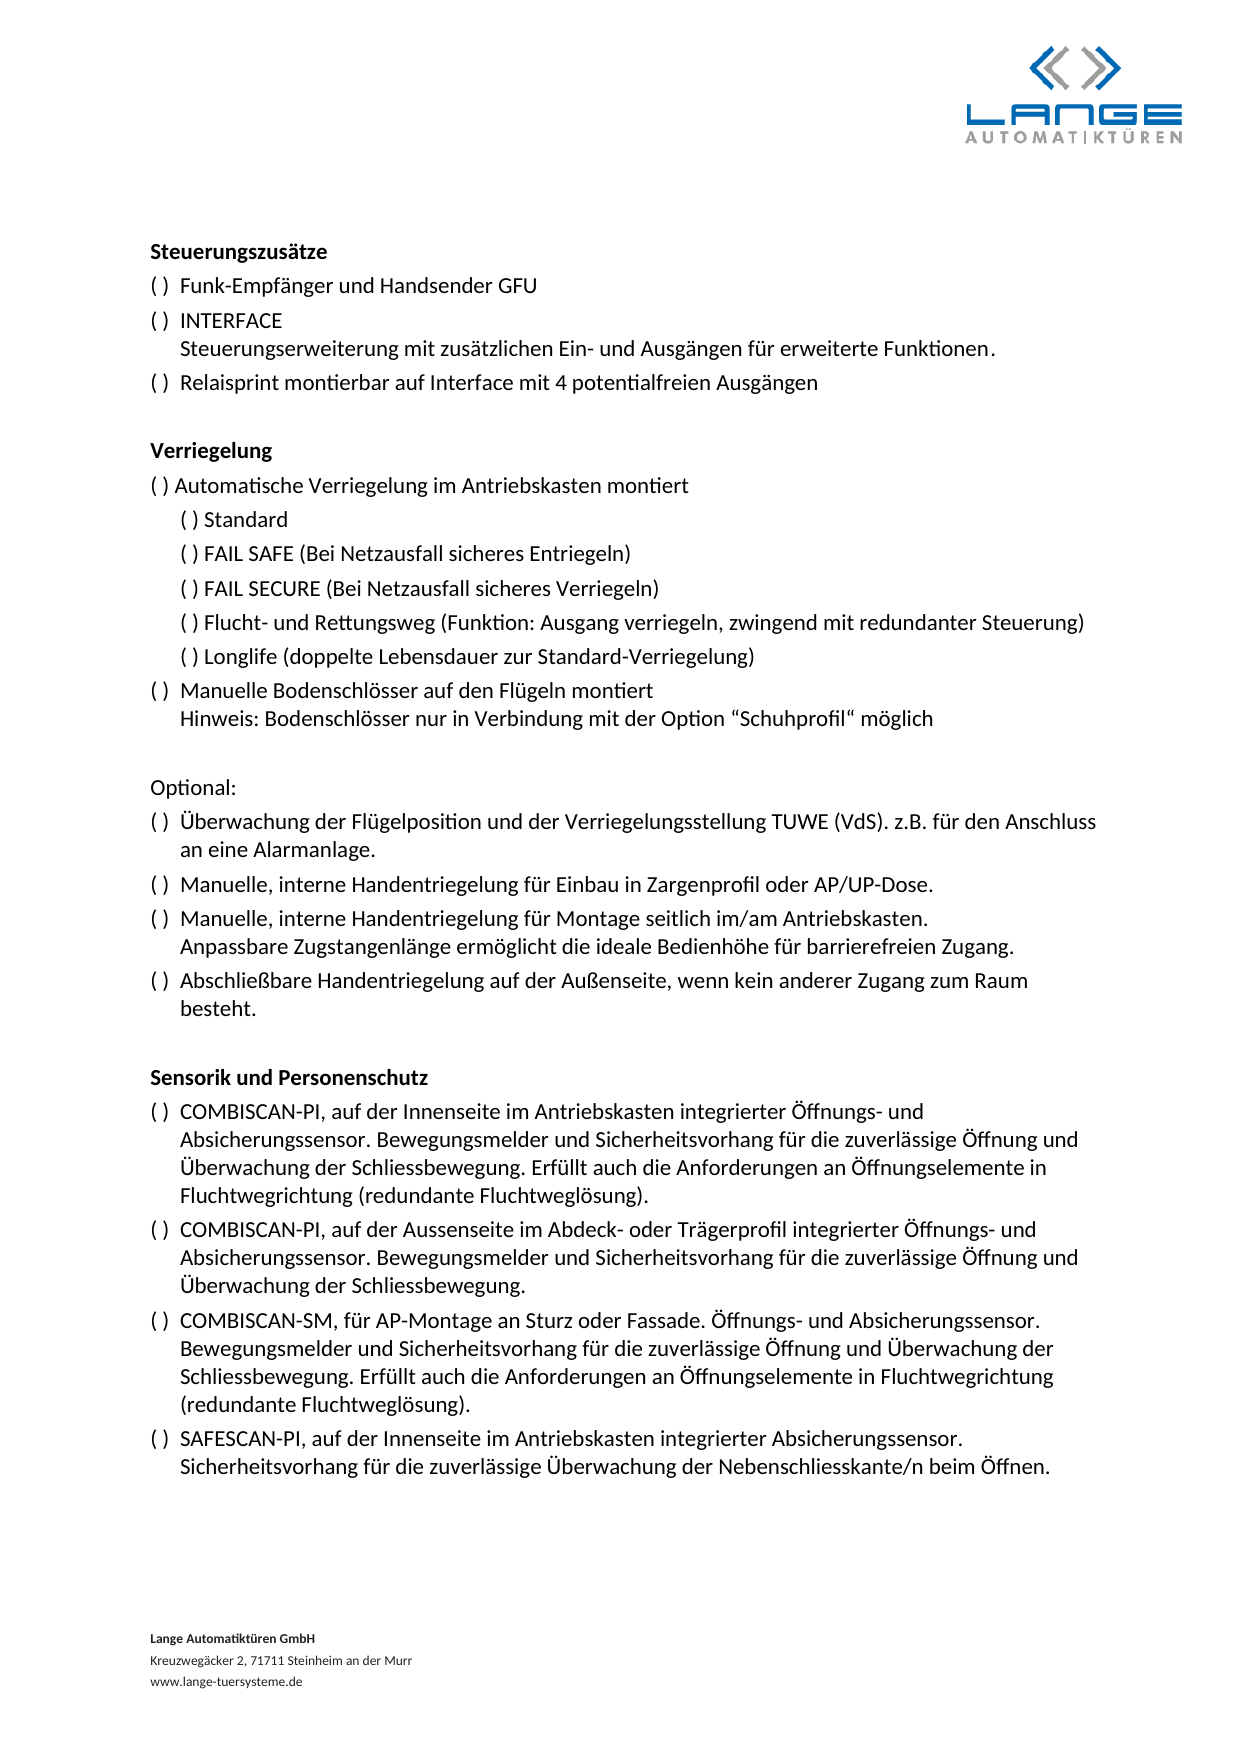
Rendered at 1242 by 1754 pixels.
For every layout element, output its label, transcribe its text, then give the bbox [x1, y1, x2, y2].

text ( ) Manuelle, interne Handentriegelung für Einbau in Zargenprofil oder AP/UP-Dose. [150, 870, 1108, 898]
text ( ) Abschließbare Handentriegelung auf der Außenseite, wenn kein anderer Zugang zum Raum besteht. [150, 966, 1108, 1022]
text ( ) SAFESCAN-PI, auf der Innenseite im Antriebskasten integrierter Absicherungssensor. Sicherheitsvorhang für die zuverlässige Überwachung der Nebenschliesskante/n beim Öffnen. [150, 1424, 1108, 1480]
picture [917, 18, 1220, 163]
text ( ) FAIL SAFE (Bei Netzausfall sicheres Entriegeln) [150, 539, 1108, 567]
text ( ) FAIL SECURE (Bei Netzausfall sicheres Verriegeln) [150, 574, 1108, 602]
text ( ) INTERFACE Steuerungserweiterung mit zusätzlichen Ein- und Ausgängen für erweiterte Funktionen. [150, 306, 1108, 362]
text ( ) Funk-Empfänger und Handsender GFU [150, 272, 1108, 299]
text ( ) COMBISCAN-PI, auf der Innenseite im Antriebskasten integrierter Öffnungs- und Absicherungssensor. Bewegungsmelder und Sicherheitsvorhang für die zuverlässige Öffnung und Überwachung der Schliessbewegung. Erfüllt auch die Anforderungen an Öffnungselemente in Fluchtwegrichtung (redundante Fluchtweglösung). [150, 1097, 1108, 1209]
text ( ) Relaisprint montierbar auf Interface mit 4 potentialfreien Ausgängen [150, 368, 1108, 396]
text ( ) Longlife (doppelte Lebensdauer zur Standard-Verriegelung) [150, 642, 1108, 670]
text ( ) COMBISCAN-SM, für AP-Montage an Sturz oder Fassade. Öffnungs- und Absicherungssensor. Bewegungsmelder und Sicherheitsvorhang für die zuverlässige Öffnung und Überwachung der Schliessbewegung. Erfüllt auch die Anforderungen an Öffnungselemente in Fluchtwegrichtung (redundante Fluchtweglösung). [150, 1306, 1108, 1418]
text ( ) Standard [150, 505, 1108, 533]
text ( ) Automatische Verriegelung im Antriebskasten montiert [150, 471, 1108, 499]
text ( ) Manuelle, interne Handentriegelung für Montage seitlich im/am Antriebskasten. Anpassbare Zugstangenlänge ermöglicht die ideale Bedienhöhe für barrierefreien Zugang. [150, 904, 1108, 960]
text ( ) Manuelle Bodenschlösser auf den Flügeln montiert Hinweis: Bodenschlösser nur in Verbindung mit der Option “Schuhprofil“ möglich [150, 677, 1108, 733]
text ( ) COMBISCAN-PI, auf der Aussenseite im Abdeck- oder Trägerprofil integrierter Öffnungs- und Absicherungssensor. Bewegungsmelder und Sicherheitsvorhang für die zuverlässige Öffnung und Überwachung der Schliessbewegung. [150, 1215, 1108, 1299]
text Verriegelung [150, 437, 1108, 465]
text ( ) Überwachung der Flügelposition und der Verriegelungsstellung TUWE (VdS). z.B. für den Anschluss an eine Alarmanlage. [150, 807, 1108, 863]
text Steuerungszusätze [150, 237, 1108, 265]
text Optional: [150, 773, 1108, 801]
text ( ) Flucht- und Rettungsweg (Funktion: Ausgang verriegeln, zwingend mit redundanter Steuerung) [150, 608, 1108, 636]
text Sensorik und Personenschutz [150, 1063, 1108, 1091]
